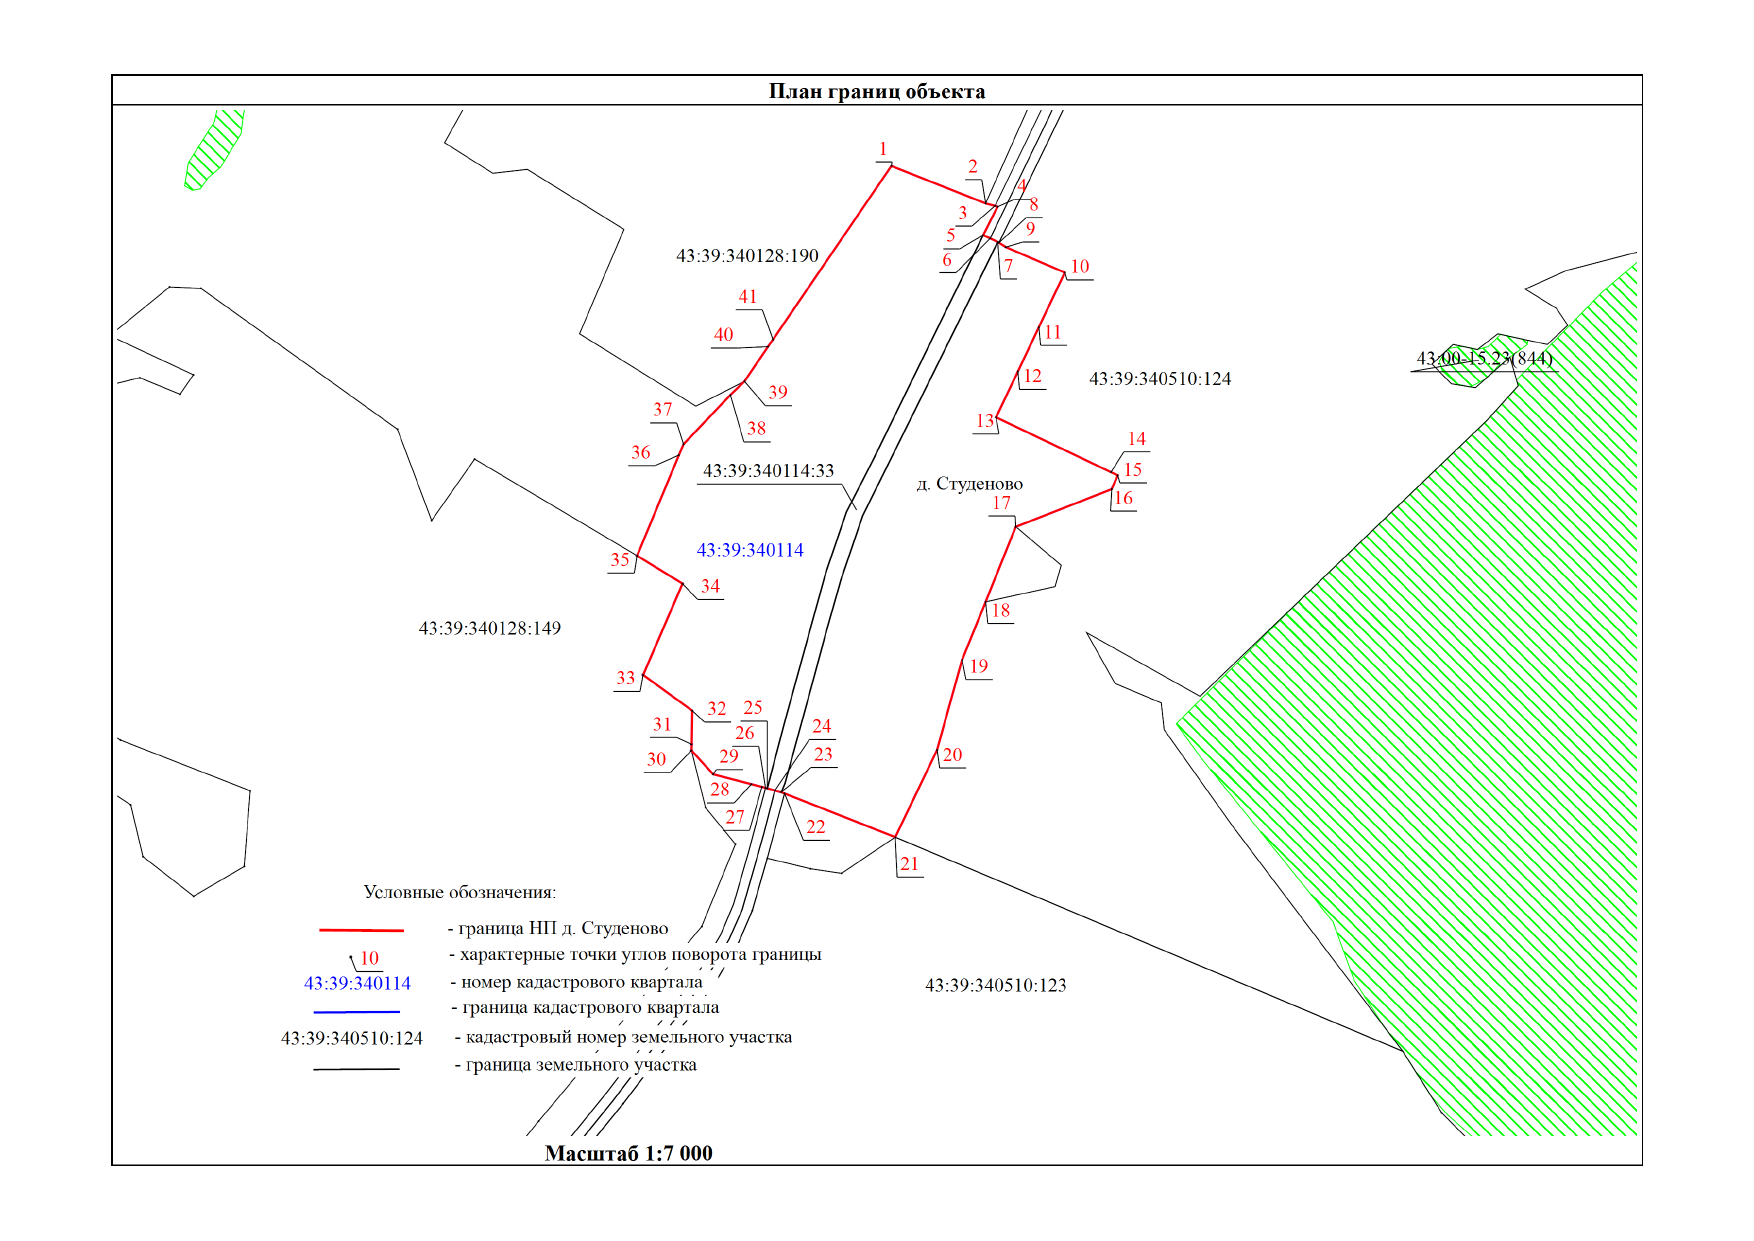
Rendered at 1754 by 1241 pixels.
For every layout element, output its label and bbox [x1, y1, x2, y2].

picture [111, 74, 1643, 1166]
